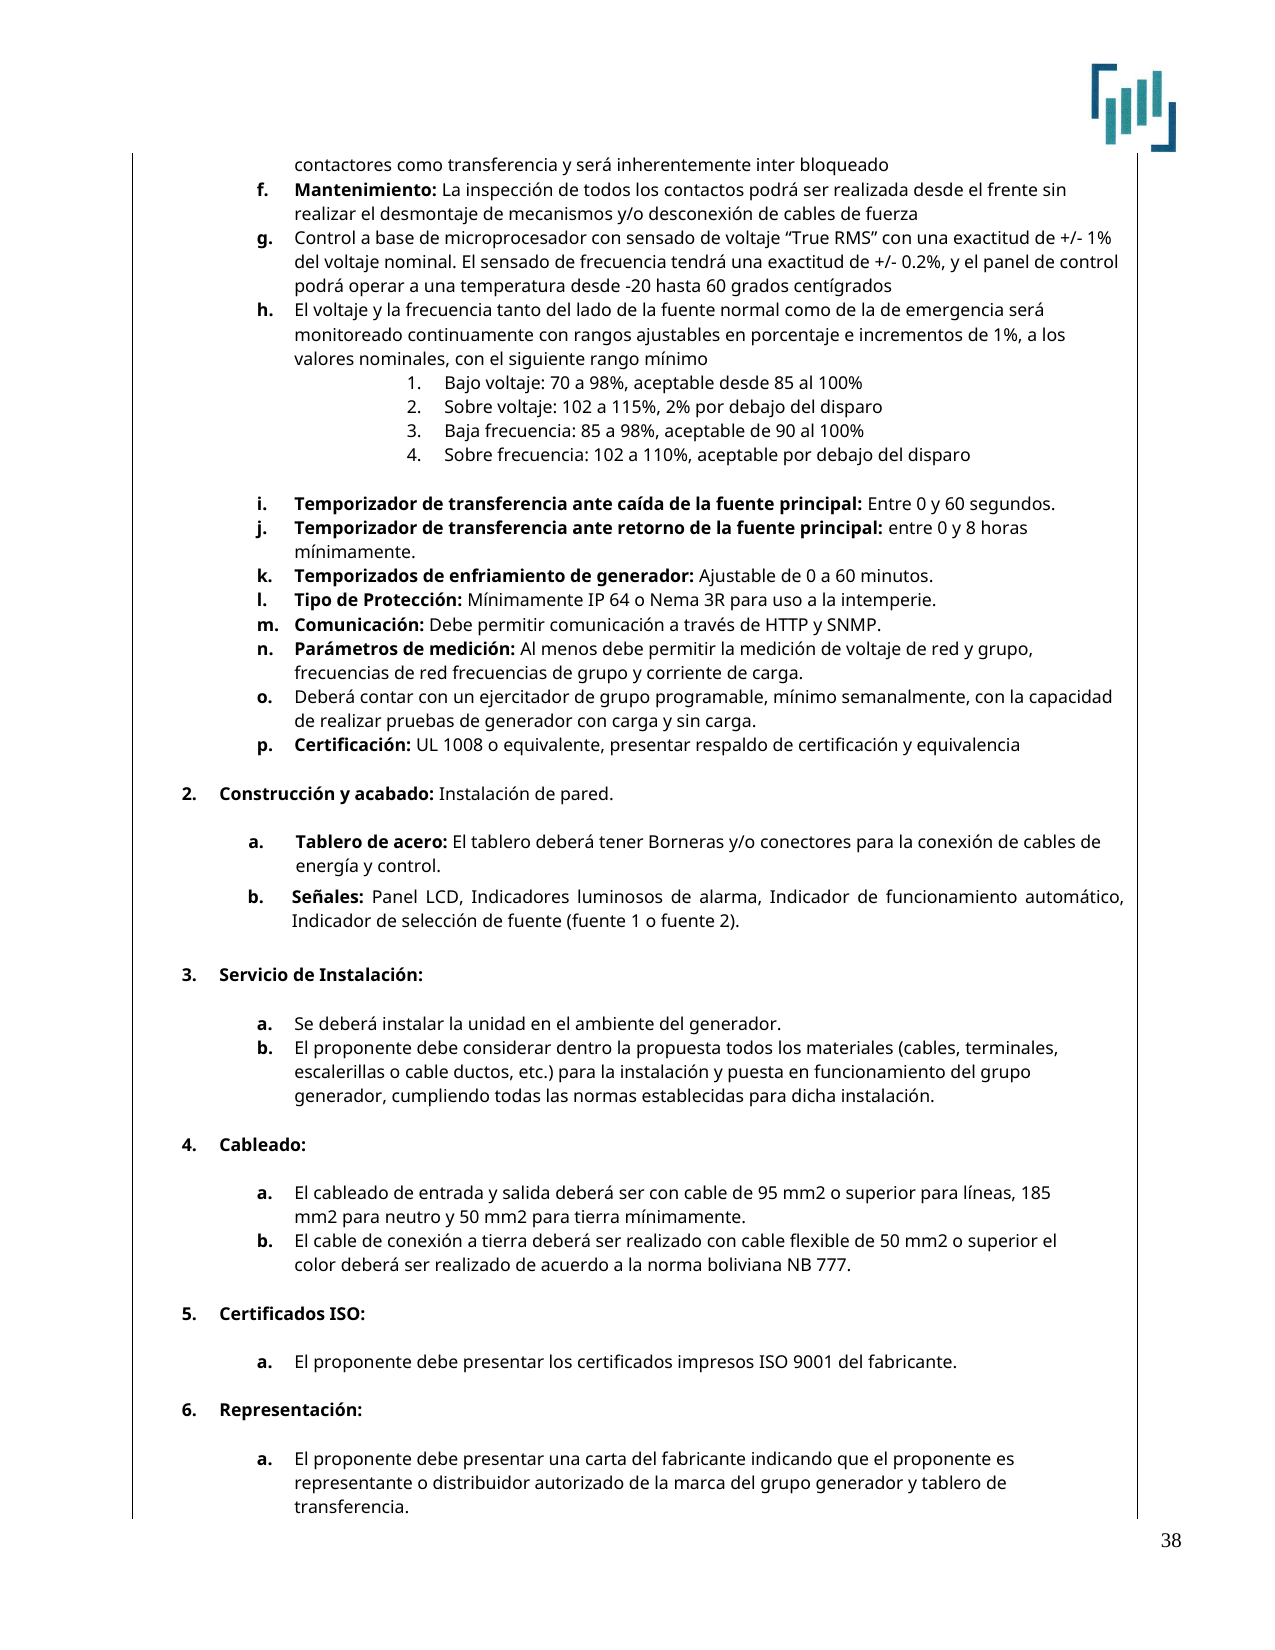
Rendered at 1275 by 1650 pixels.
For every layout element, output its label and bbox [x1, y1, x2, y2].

picture [1080, 59, 1182, 153]
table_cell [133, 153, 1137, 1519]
